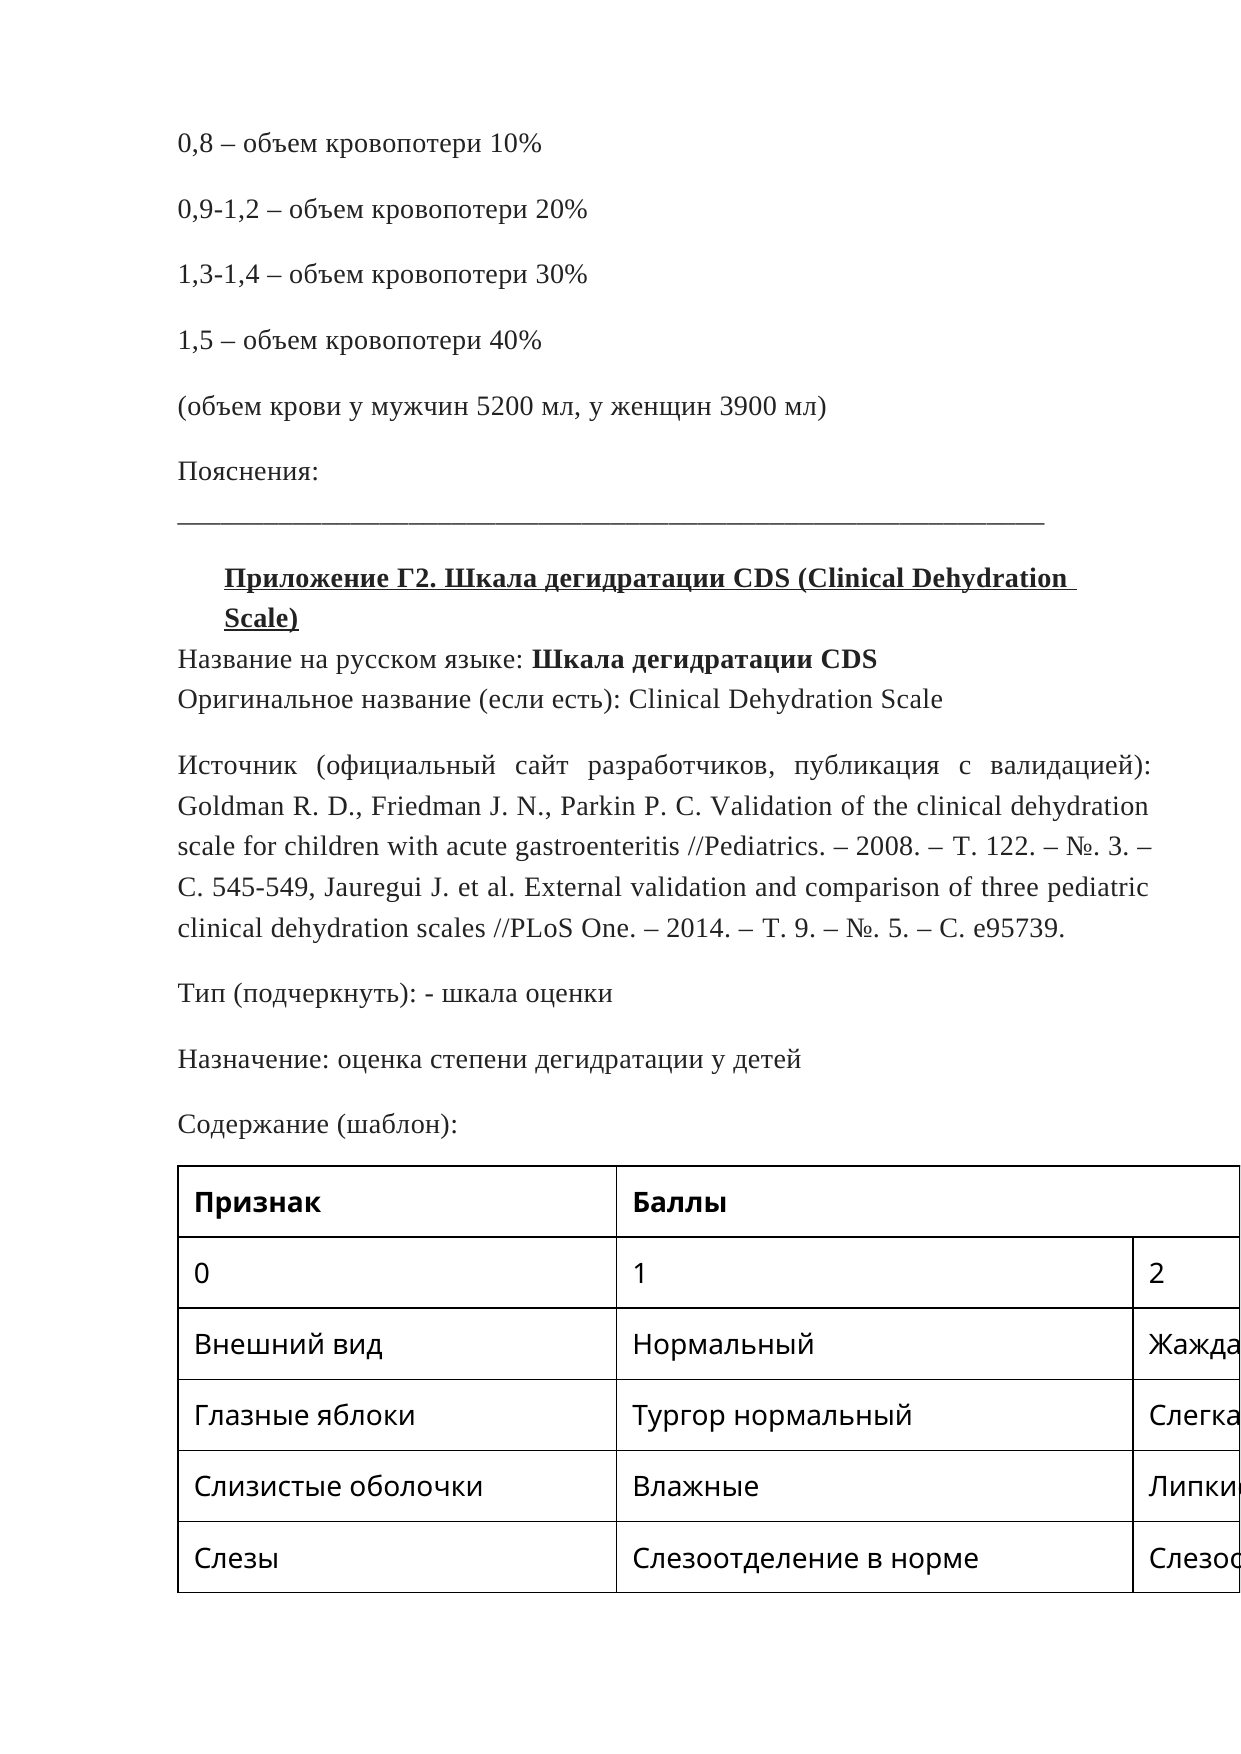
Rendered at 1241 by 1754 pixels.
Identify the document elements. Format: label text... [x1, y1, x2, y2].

table_cell Слезоотделение в норме [617, 1522, 1132, 1592]
table_cell Слизистые оболочки [179, 1451, 616, 1521]
text (объем крови у мужчин 5200 мл, у женщин 3900 мл) [177, 381, 1152, 421]
text Назначение: оценка степени дегидратации у детей [177, 1034, 1152, 1074]
text 0,8 – объем кровопотери 10% [177, 118, 1152, 159]
text Оригинальное название (если есть): Clinical Dehydration Scale [177, 674, 1152, 715]
table_cell Жажда, беспокойство, раздражительность [1134, 1309, 1239, 1378]
table_cell 2 [1134, 1238, 1239, 1307]
text Тип (подчеркнуть): - шкала оценки [177, 968, 1152, 1009]
table_cell Глазные яблоки [179, 1380, 616, 1449]
table_cell 0 [179, 1238, 616, 1307]
text Источник (официальный сайт разработчиков, публикация с валидацией): Goldman R. D., Friedman J. N., Parkin P. C. Validation of the clinical dehydration scale for children with acute gastroenteritis //Pediatrics. – 2008. – Т. 122. – №. 3. – С. 545-549, Jauregui J. et al. External validation and comparison of three pediatric clinical dehydration scales //PLoS One. – 2014. – Т. 9. – №. 5. – С. e95739. [177, 740, 1152, 943]
text 0,9-1,2 – объем кровопотери 20% [177, 184, 1152, 224]
text 1,5 – объем кровопотери 40% [177, 315, 1152, 356]
text Содержание (шаблон): [177, 1099, 1152, 1140]
table_cell Влажные [617, 1451, 1132, 1521]
text Пояснения: ____________________________________________________________ [177, 446, 1152, 527]
table_header Признак [179, 1167, 616, 1236]
table_cell Липкие, суховатые [1134, 1451, 1239, 1521]
text Название на русском языке: Шкала дегидратации СDS [177, 634, 1152, 674]
table_cell Слезоотделение снижено [1134, 1522, 1239, 1592]
table_cell 1 [617, 1238, 1132, 1307]
table_cell Слезы [179, 1522, 616, 1592]
table_header Баллы [617, 1167, 1239, 1236]
text Приложение Г2. Шкала дегидратации СDS (Clinical Dehydration Scale) [224, 552, 1105, 634]
table_cell Внешний вид [179, 1309, 616, 1378]
table_cell Нормальный [617, 1309, 1132, 1378]
table_cell Тургор нормальный [617, 1380, 1132, 1449]
table_cell Слегка запавшие [1134, 1380, 1239, 1449]
text 1,3-1,4 – объем кровопотери 30% [177, 249, 1152, 290]
